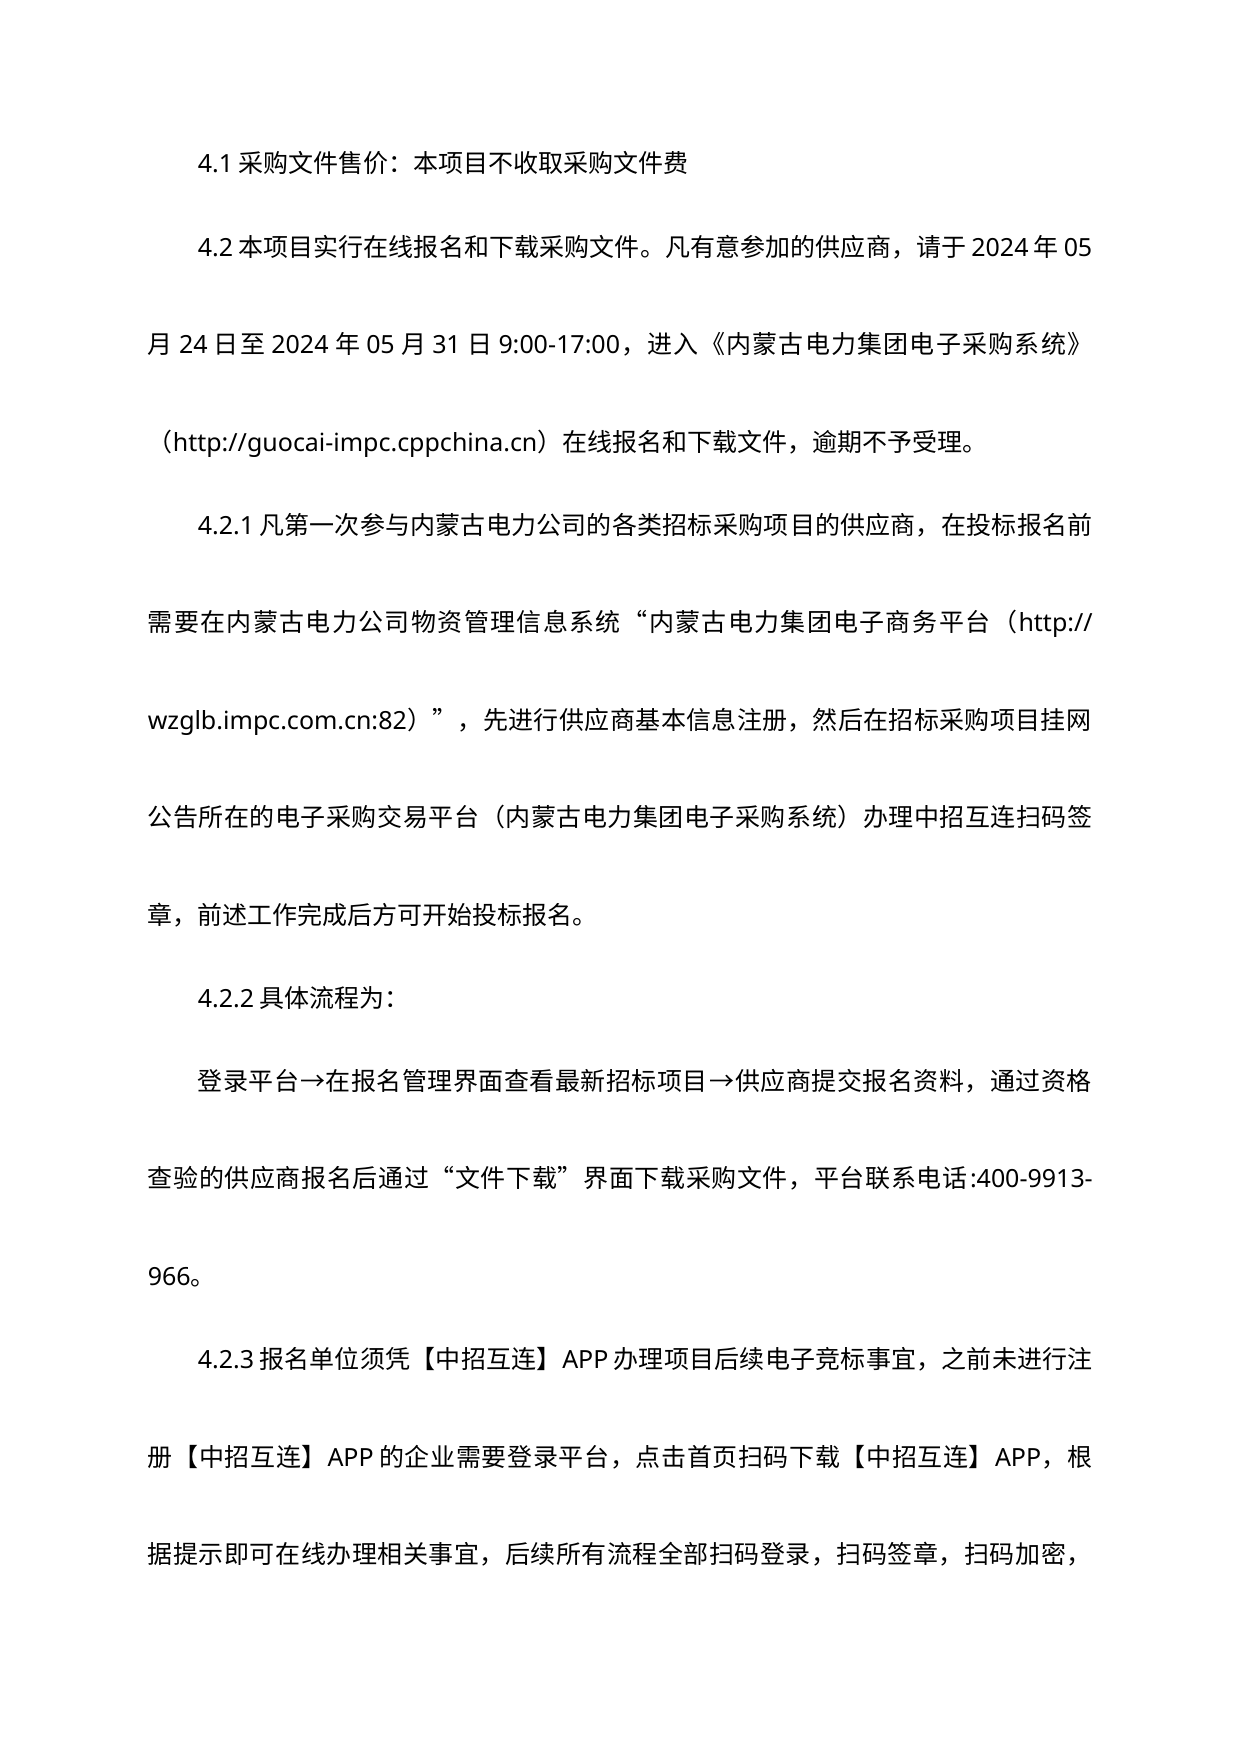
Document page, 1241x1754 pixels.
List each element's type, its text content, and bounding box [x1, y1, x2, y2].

text 登录平台→在报名管理界面查看最新招标项目→供应商提交报名资料，通过资格查验的供应商报名后通过“文件下载”界面下载采购文件，平台联系电话:400-9913-966。 [148, 1047, 1093, 1307]
text 4.1采购文件售价：本项目不收取采购文件费 [148, 129, 1093, 194]
text 4.2.2具体流程为： [148, 964, 1093, 1029]
text 4.2.1凡第一次参与内蒙古电力公司的各类招标采购项目的供应商，在投标报名前需要在内蒙古电力公司物资管理信息系统“内蒙古电力集团电子商务平台（http://wzglb.impc.com.cn:82）”，先进行供应商基本信息注册，然后在招标采购项目挂网公告所在的电子采购交易平台（内蒙古电力集团电子采购系统）办理中招互连扫码签章，前述工作完成后方可开始投标报名。 [148, 491, 1093, 946]
text 4.2本项目实行在线报名和下载采购文件。凡有意参加的供应商，请于2024年05月24日至2024年05月31日9:00-17:00，进入《内蒙古电力集团电子采购系统》（http://guocai-impc.cppchina.cn）在线报名和下载文件，逾期不予受理。 [148, 213, 1093, 473]
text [148, 1325, 1093, 1585]
